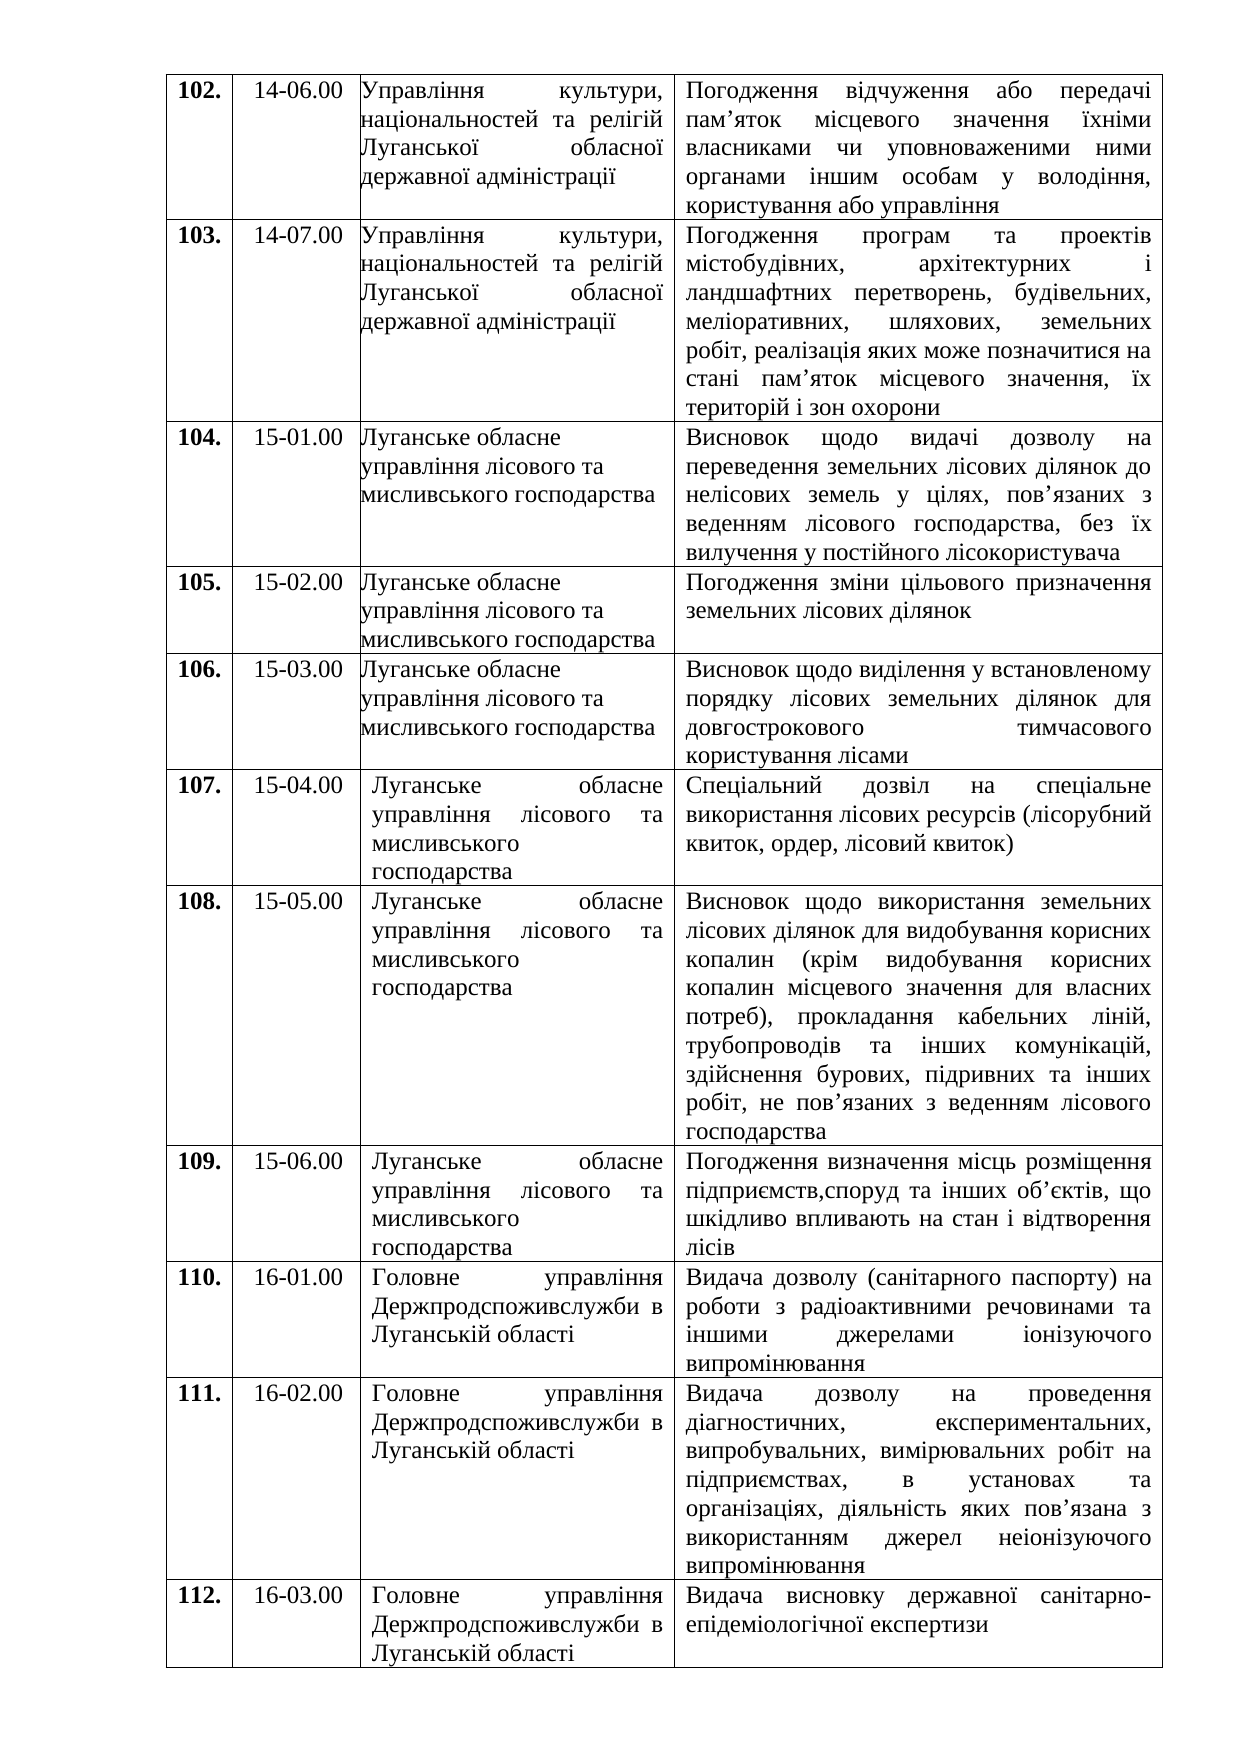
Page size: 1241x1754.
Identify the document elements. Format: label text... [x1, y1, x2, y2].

table_cell Видача висновку державної санітарно-епідеміологічної експертизи [675, 1580, 1162, 1667]
table_cell 15-02.00 [233, 567, 360, 653]
table_cell Висновок щодо виділення у встановленому порядку лісових земельних ділянок для довгострокового тимчасового користування лісами [675, 654, 1162, 769]
table_cell 103. [167, 220, 232, 421]
table_cell 102. [167, 75, 232, 219]
table_cell 112. [167, 1580, 232, 1667]
table_cell 15-03.00 [233, 654, 360, 769]
table_cell 110. [167, 1262, 232, 1377]
table_cell 104. [167, 422, 232, 566]
table_cell 109. [167, 1146, 232, 1261]
table_cell Луганське обласне управління лісового та мисливського господарства [361, 886, 674, 1145]
table_cell 15-05.00 [233, 886, 360, 1145]
table_cell 107. [167, 770, 232, 885]
table_cell 15-06.00 [233, 1146, 360, 1261]
table_cell Погодження програм та проектів містобудівних, архітектурних і ландшафтних перетворень, будівельних, меліоративних, шляхових, земельних робіт, реалізація яких може позначитися на стані пам’яток місцевого значення, їх територій і зон охорони [675, 220, 1162, 421]
table_cell Луганське обласне управління лісового та мисливського господарства [361, 654, 674, 769]
table_cell 106. [167, 654, 232, 769]
table_cell 16-01.00 [233, 1262, 360, 1377]
table_cell 108. [167, 886, 232, 1145]
table_cell Головне управління Держпродспоживслужби в Луганській області [361, 1262, 674, 1377]
table_cell Видача дозволу на проведення діагностичних, експериментальних, випробувальних, вимірювальних робіт на підприємствах, в установах та організаціях, діяльність яких пов’язана з використанням джерел неіонізуючого випромінювання [675, 1378, 1162, 1579]
table_cell Управління культури, національностей та релігій Луганської обласної державної адміністрації [361, 220, 674, 421]
table_cell Висновок щодо використання земельних лісових ділянок для видобування корисних копалин (крім видобування корисних копалин місцевого значення для власних потреб), прокладання кабельних ліній, трубопроводів та інших комунікацій, здійснення бурових, підривних та інших робіт, не пов’язаних з веденням лісового господарства [675, 886, 1162, 1145]
table_cell 15-04.00 [233, 770, 360, 885]
table_cell 16-02.00 [233, 1378, 360, 1579]
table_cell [361, 1580, 674, 1667]
table_cell Луганське обласне управління лісового та мисливського господарства [361, 770, 674, 885]
table_cell Луганське обласне управління лісового та мисливського господарства [361, 567, 674, 653]
table_cell Луганське обласне управління лісового та мисливського господарства [361, 1146, 674, 1261]
table_cell Луганське обласне управління лісового та мисливського господарства [361, 422, 674, 566]
table_cell 105. [167, 567, 232, 653]
table_cell 111. [167, 1378, 232, 1579]
table_cell 16-03.00 [233, 1580, 360, 1667]
table_cell Висновок щодо видачі дозволу на переведення земельних лісових ділянок до нелісових земель у цілях, пов’язаних з веденням лісового господарства, без їх вилучення у постійного лісокористувача [675, 422, 1162, 566]
table_cell 14-06.00 [233, 75, 360, 219]
table_cell Погодження зміни цільового призначення земельних лісових ділянок [675, 567, 1162, 653]
table_cell Погодження визначення місць розміщення підприємств,споруд та інших об’єктів, що шкідливо впливають на стан і відтворення лісів [675, 1146, 1162, 1261]
table_cell 14-07.00 [233, 220, 360, 421]
table_cell Спеціальний дозвіл на спеціальне використання лісових ресурсів (лісорубний квиток, ордер, лісовий квиток) [675, 770, 1162, 885]
table_cell 15-01.00 [233, 422, 360, 566]
table_cell Видача дозволу (санітарного паспорту) на роботи з радіоактивними речовинами та іншими джерелами іонізуючого випромінювання [675, 1262, 1162, 1377]
table_cell Погодження відчуження або передачі пам’яток місцевого значення їхніми власниками чи уповноваженими ними органами іншим особам у володіння, користування або управління [675, 75, 1162, 219]
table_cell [361, 1378, 674, 1579]
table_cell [361, 75, 674, 219]
